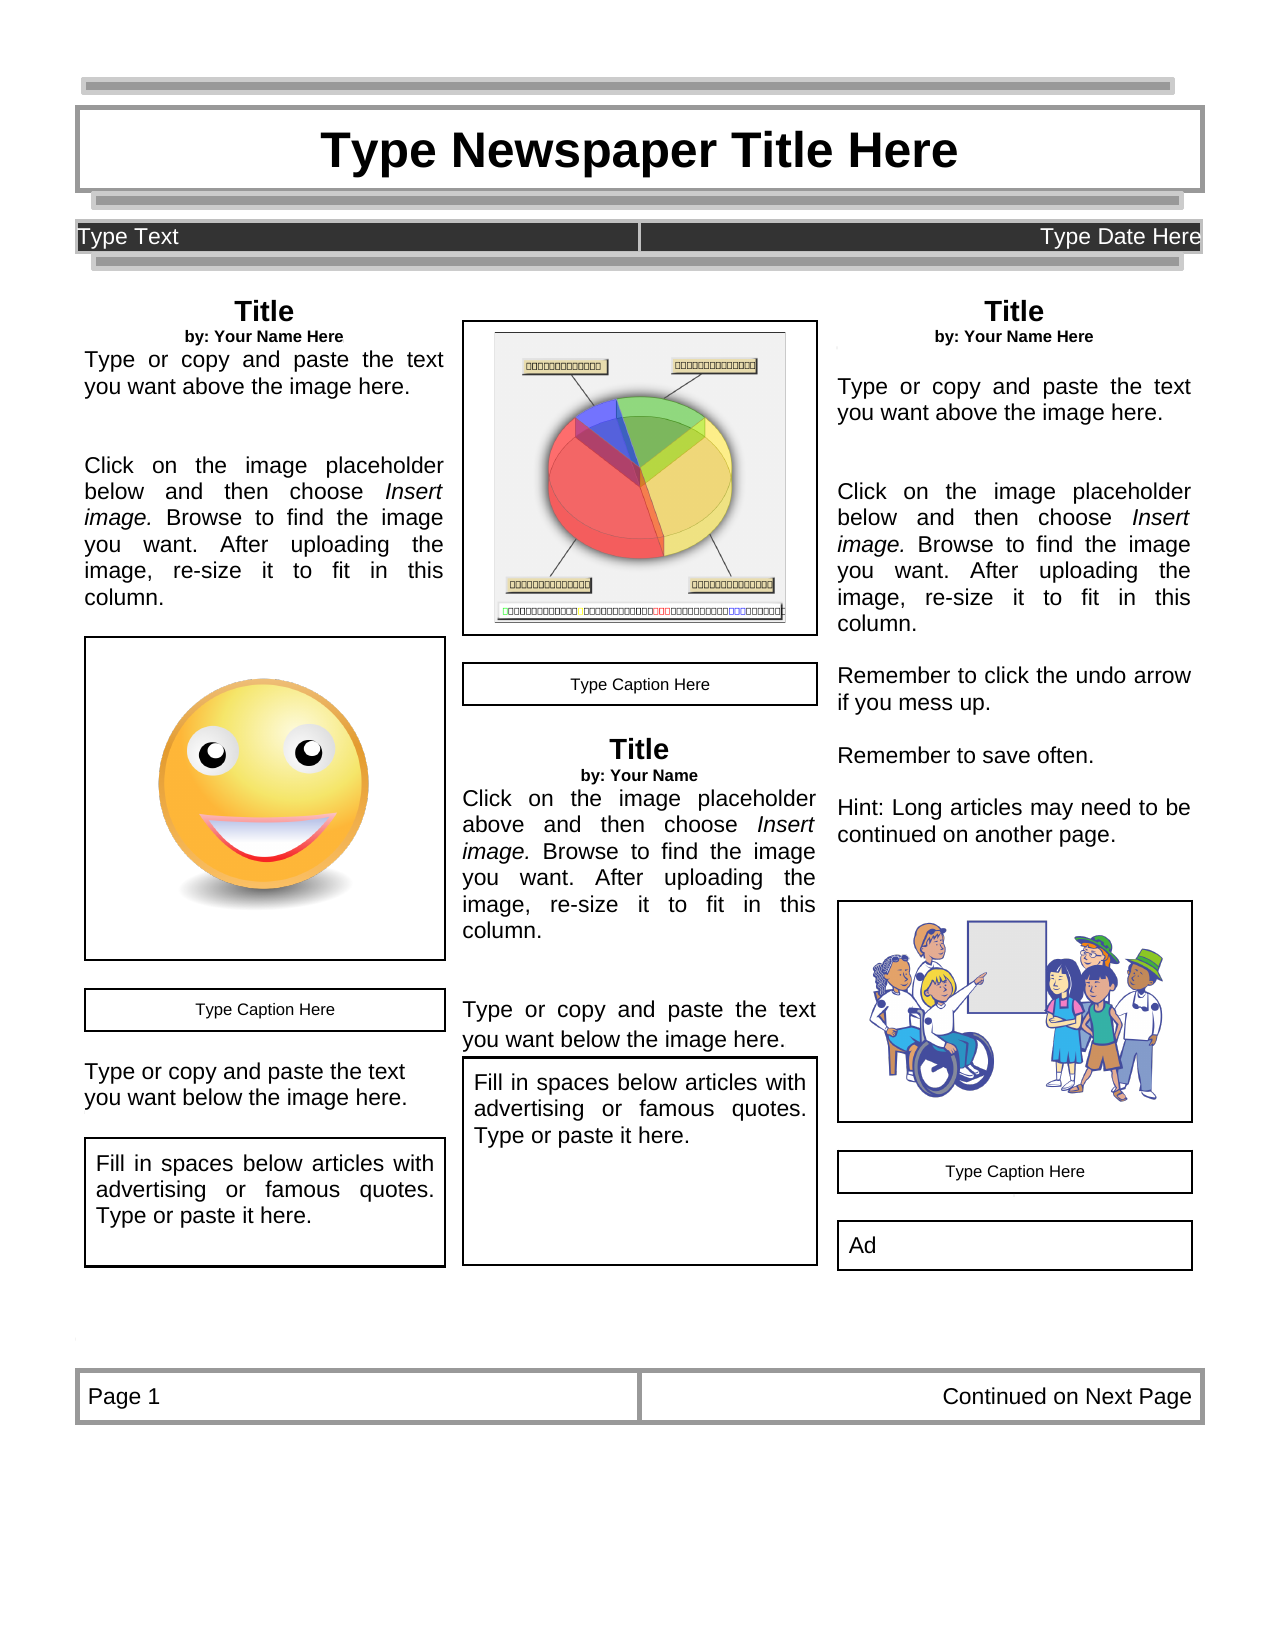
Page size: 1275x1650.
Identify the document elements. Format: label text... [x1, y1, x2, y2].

table_header Title by: Your Name Here Type or copy and paste the text you want above the image here. Click on the image placeholder below and then choose Insert image. Browse to find the image you want. After uploading the image, re-size it to fit in this column. Type or copy and paste the text you want below the image here. [78, 283, 450, 1334]
picture [494, 332, 786, 623]
table_header Title by: Your Name Click on the image placeholder above and then choose Insert image. Browse to find the image you want. After uploading the image, re-size it to fit in this column. Type or copy and paste the text you want below the image here. [453, 283, 825, 1334]
table_header Continued on Next Page [642, 1373, 1200, 1420]
table_header Title by: Your Name Here Type or copy and paste the text you want above the image here. Click on the image placeholder below and then choose Insert image. Browse to find the image you want. After uploading the image, re-size it to fit in this column. Remember to click the undo arrow if you mess up. Remember to save often. Hint: Long articles may need to be continued on another page. [828, 283, 1200, 1334]
table_header Type Newspaper Title Here [80, 110, 1200, 188]
table_header Type Date Here [641, 223, 1200, 251]
table_header Type Text [78, 223, 638, 251]
picture [862, 912, 1169, 1111]
picture [115, 648, 415, 949]
table_header Page 1 [80, 1373, 637, 1420]
